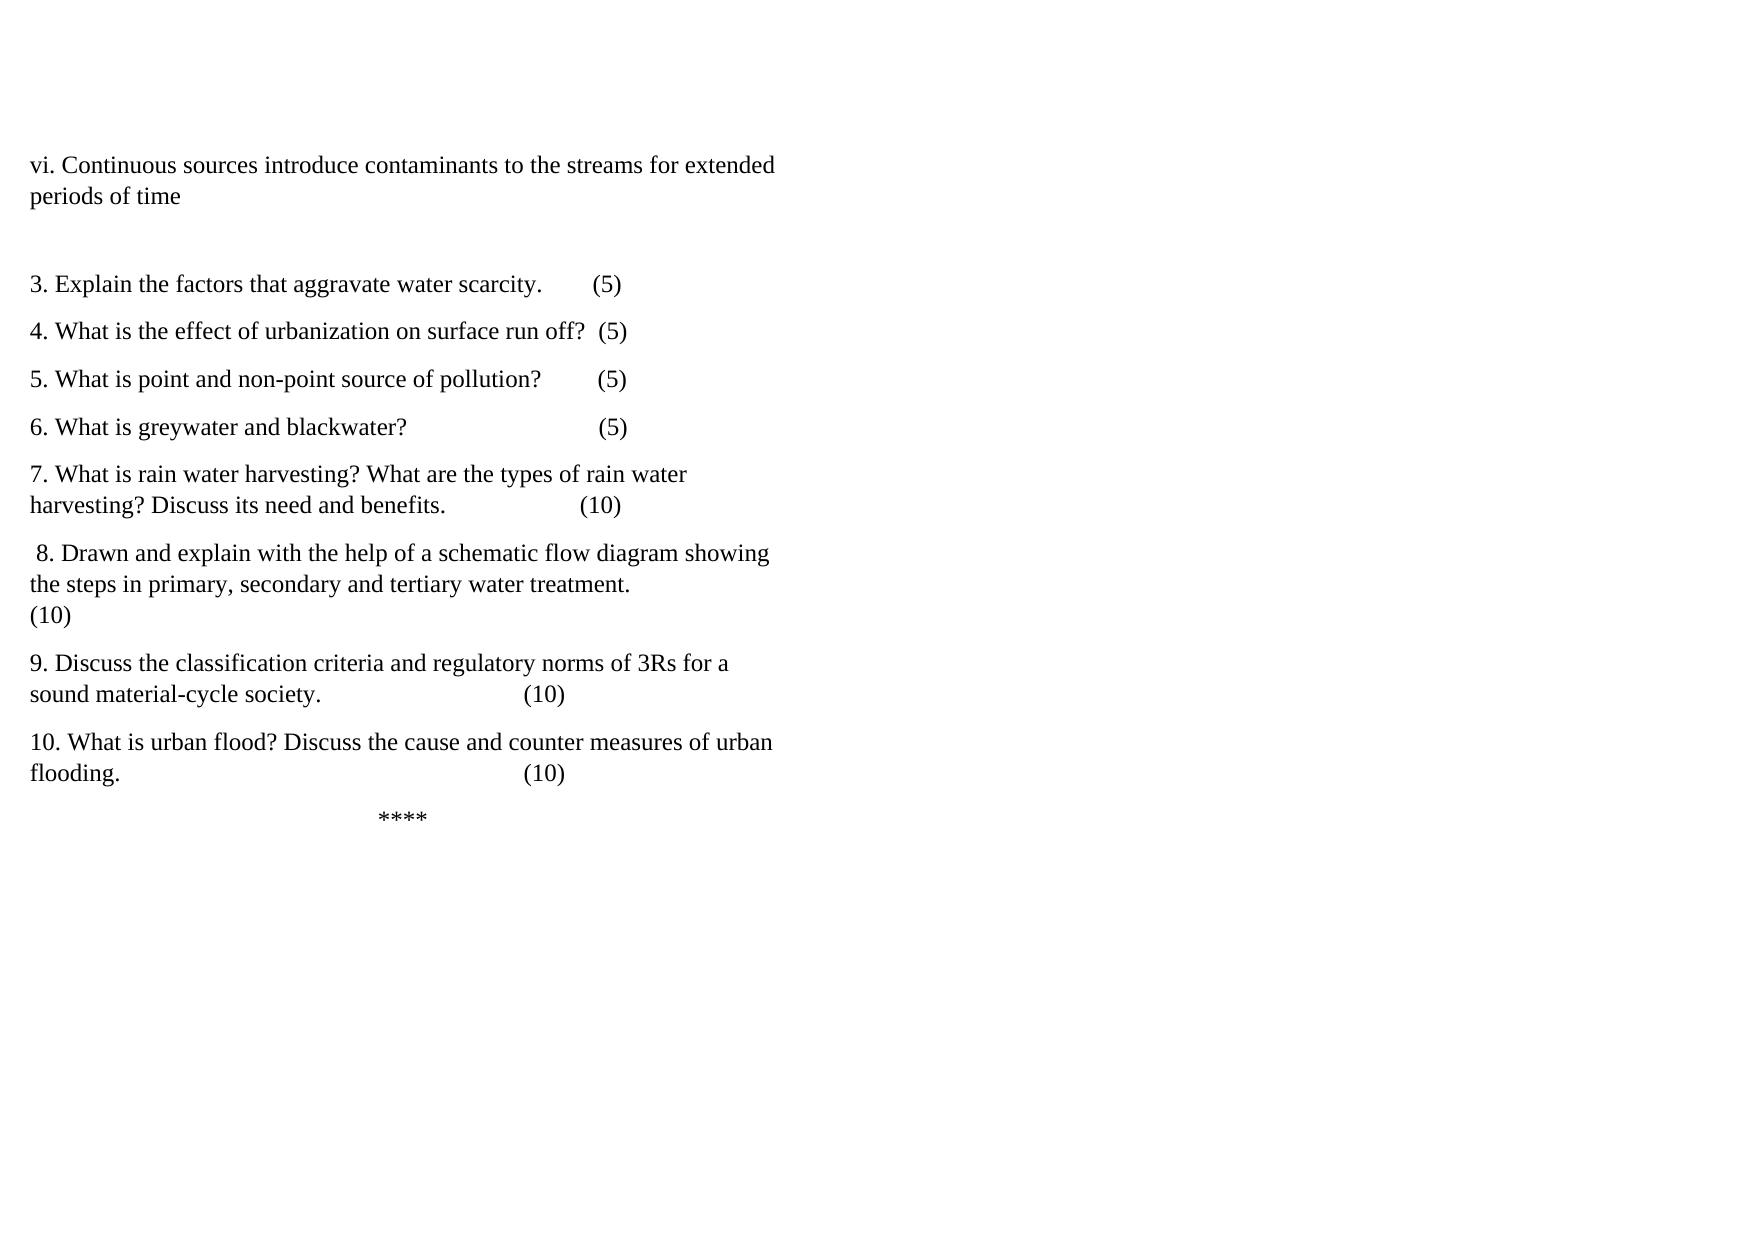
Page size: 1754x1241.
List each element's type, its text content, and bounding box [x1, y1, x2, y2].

text 10. What is urban flood? Discuss the cause and counter measures of urban flooding. (10) [29, 727, 776, 787]
text 8. Drawn and explain with the help of a schematic flow diagram showing the steps in primary, secondary and tertiary water treatment. (10) [29, 538, 776, 629]
text 6. What is greywater and blackwater? (5) [29, 412, 776, 441]
text 3. Explain the factors that aggravate water scarcity. (5) [29, 269, 776, 297]
text **** [29, 806, 776, 834]
text vi. Continuous sources introduce contaminants to the streams for extended periods of time [29, 150, 776, 210]
text 7. What is rain water harvesting? What are the types of rain water harvesting? Discuss its need and benefits. (10) [29, 459, 776, 519]
text 4. What is the effect of urbanization on surface run off? (5) [29, 316, 776, 345]
text 9. Discuss the classification criteria and regulatory norms of 3Rs for a sound material-cycle society. (10) [29, 648, 776, 708]
text 5. What is point and non-point source of pollution? (5) [29, 364, 776, 393]
